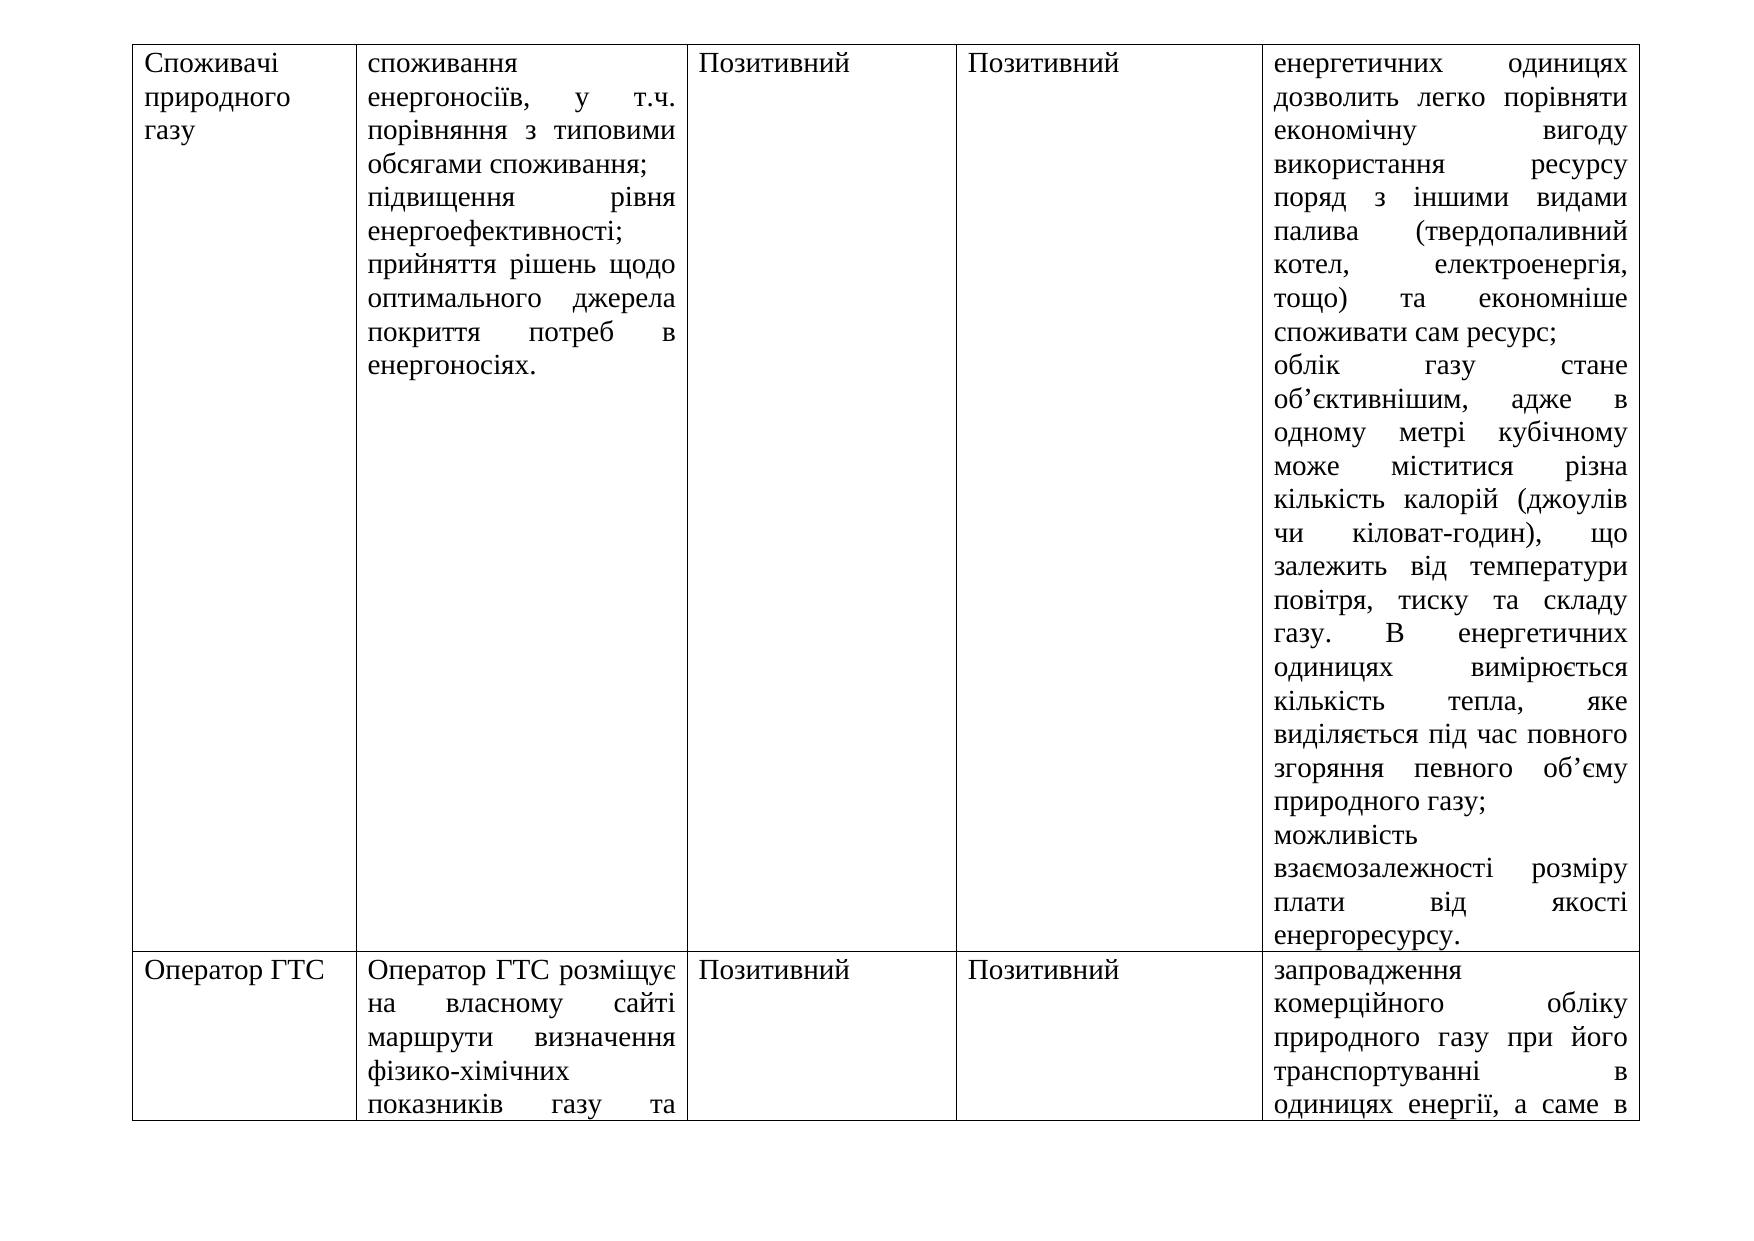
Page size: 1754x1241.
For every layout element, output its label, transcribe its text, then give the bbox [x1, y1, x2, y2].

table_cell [1263, 952, 1639, 1120]
table_cell Позитивний [957, 45, 1262, 951]
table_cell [357, 952, 687, 1120]
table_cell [133, 45, 356, 951]
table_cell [357, 45, 687, 951]
table_cell Позитивний [957, 952, 1262, 1120]
table_cell Позитивний [688, 952, 956, 1120]
table_cell Оператор ГТС [133, 952, 356, 1120]
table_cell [1263, 45, 1639, 951]
table_cell Позитивний [688, 45, 956, 951]
